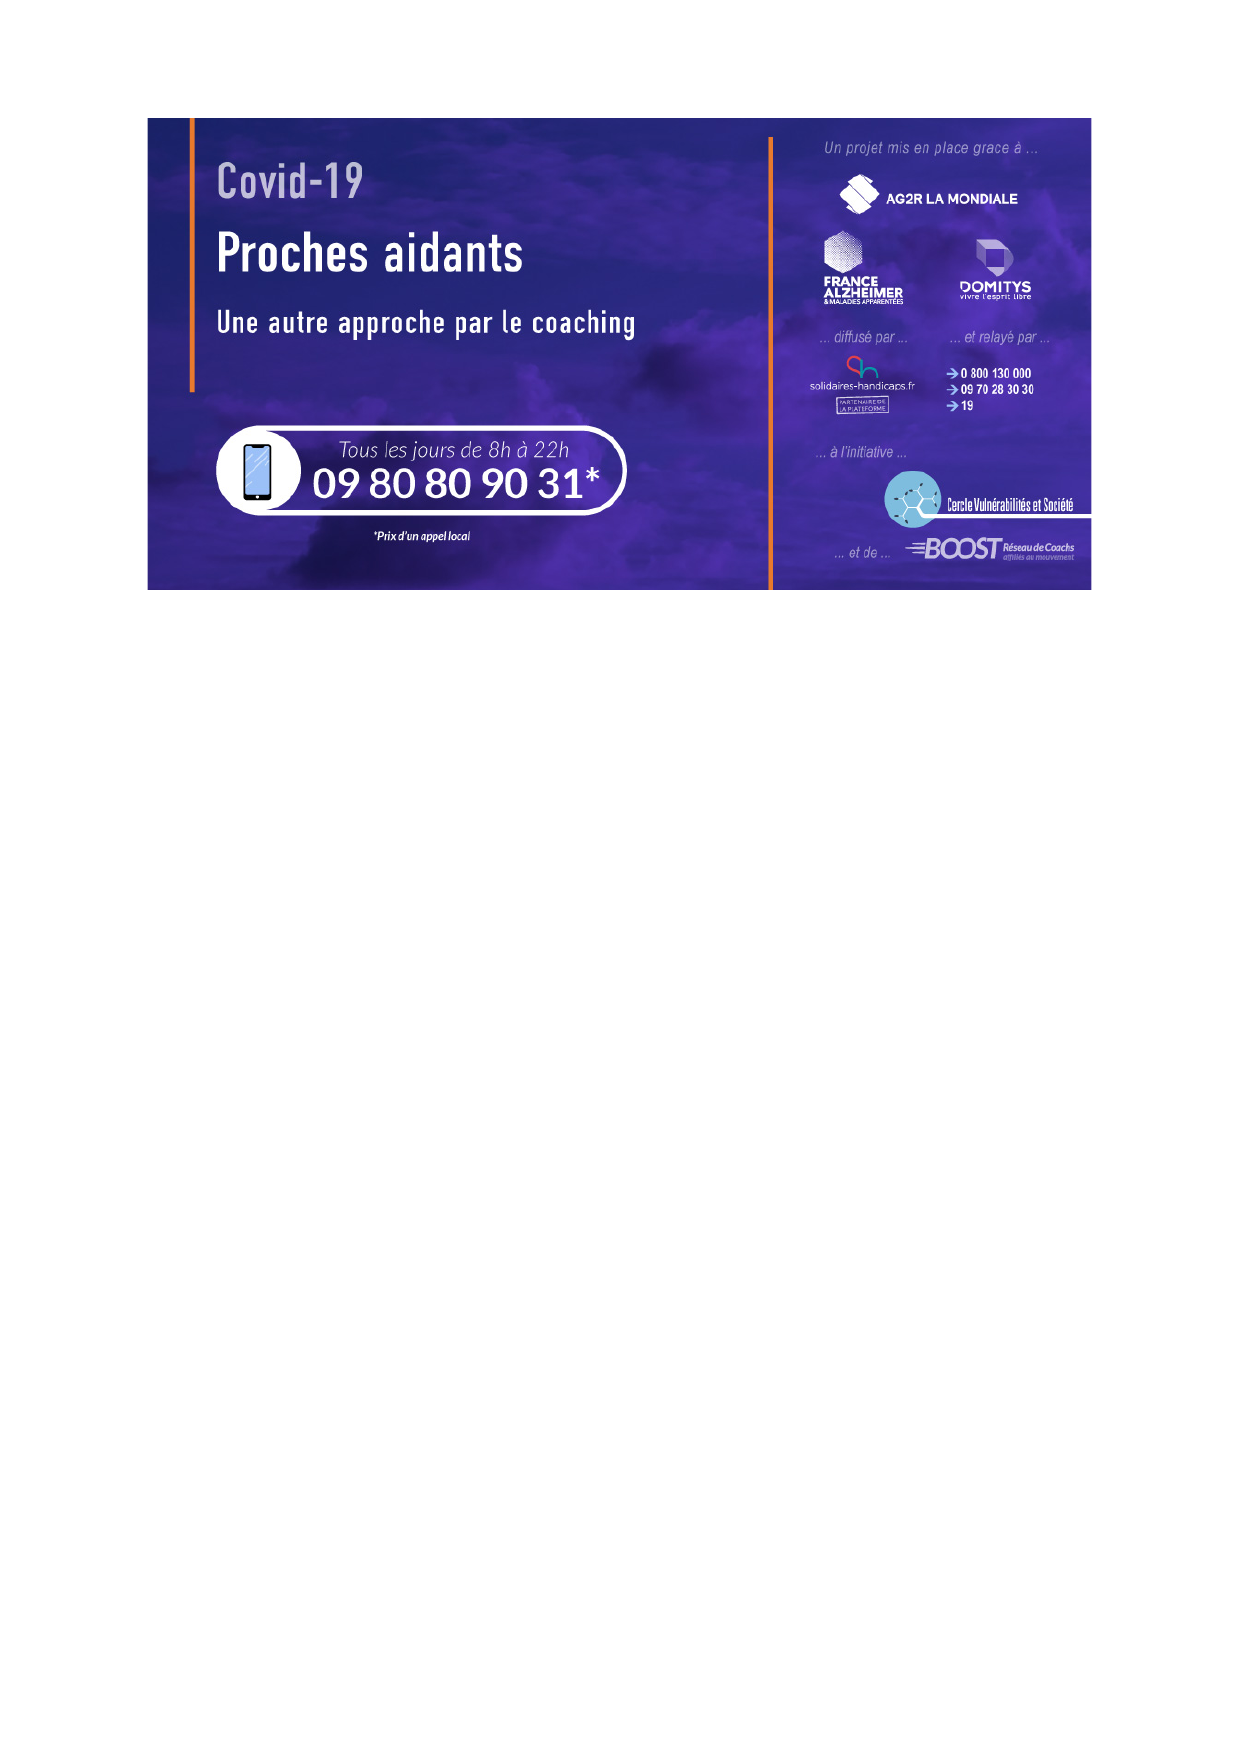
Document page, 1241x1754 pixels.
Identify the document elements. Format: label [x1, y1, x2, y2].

picture [147, 118, 1092, 590]
